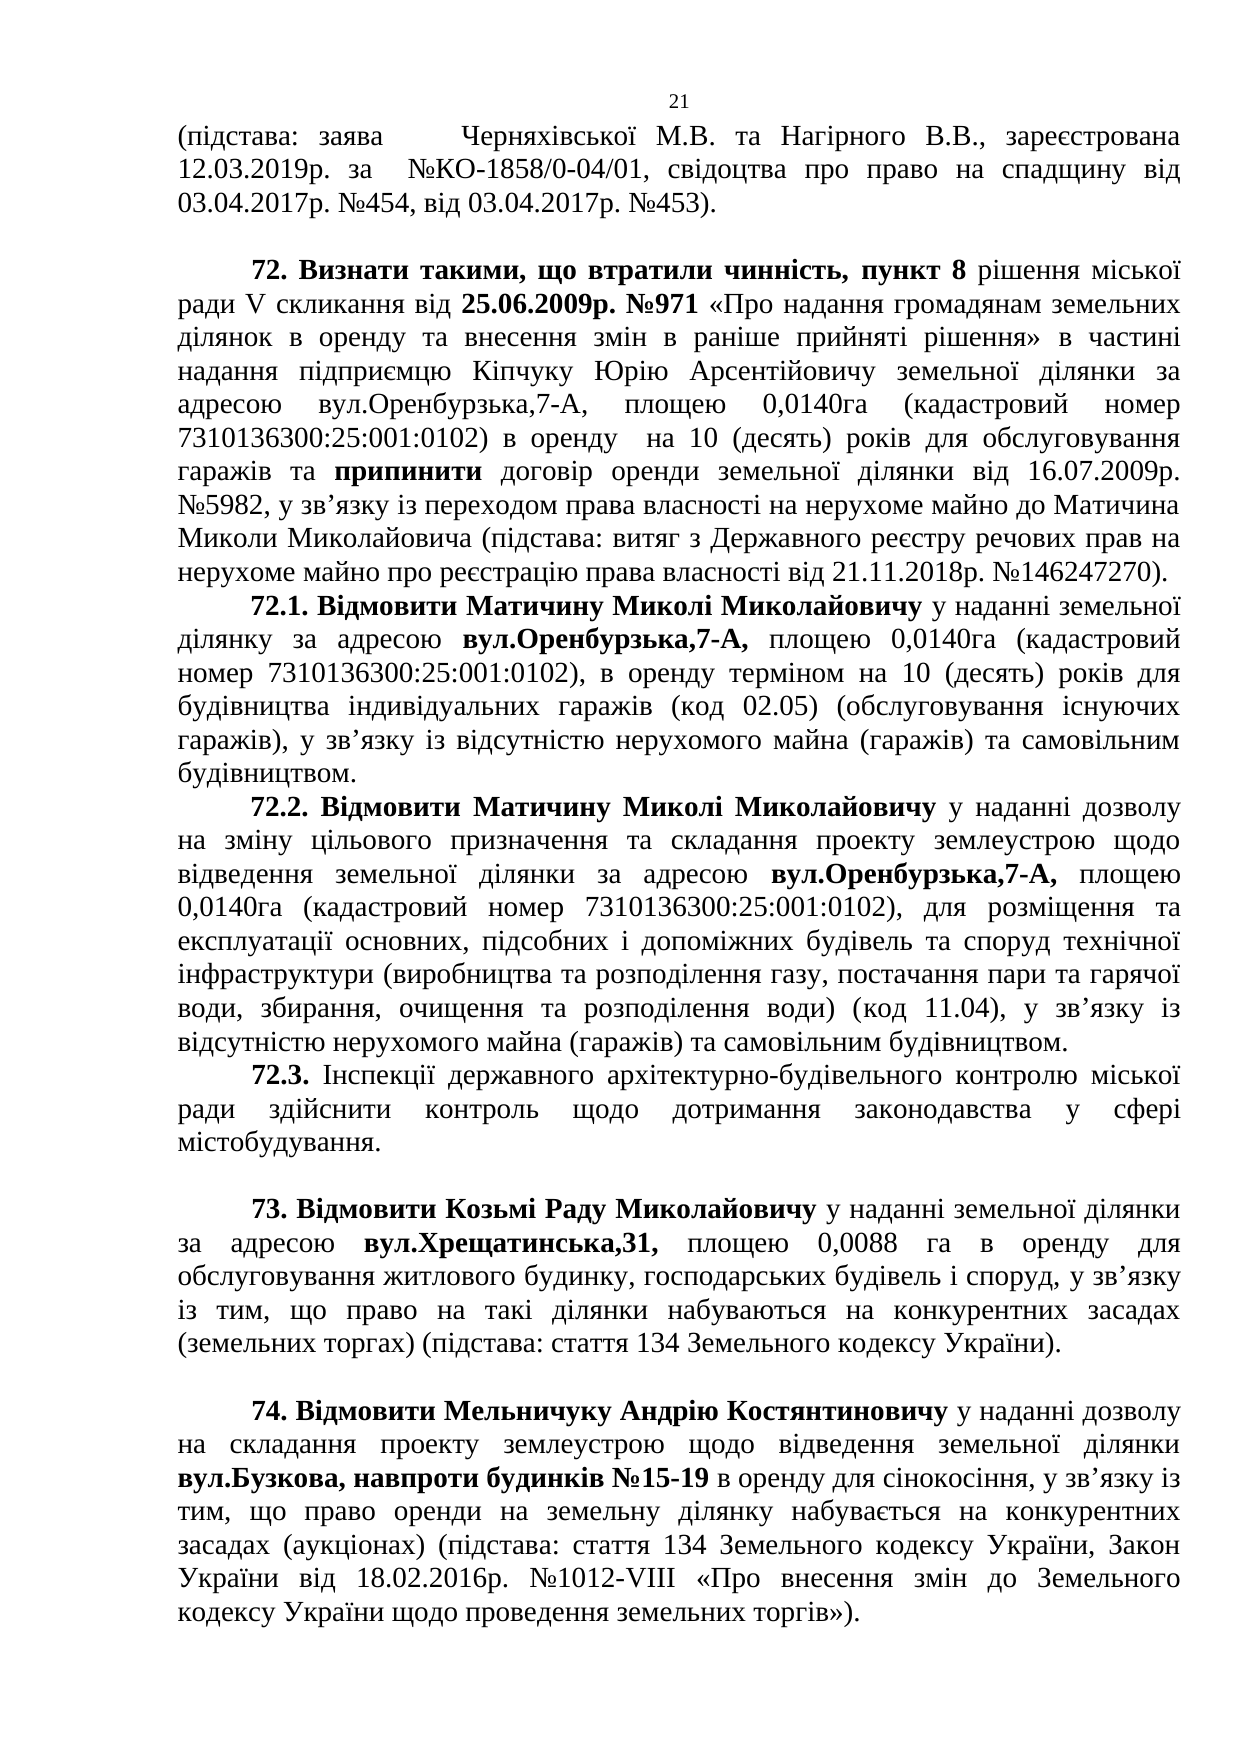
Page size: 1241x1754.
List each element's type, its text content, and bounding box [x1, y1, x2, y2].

text 74. Відмовити Мельничуку Андрію Костянтиновичу у наданні дозволу на складання проекту землеустрою щодо відведення земельної ділянки вул.Бузкова, навпроти будинків №15-19 в оренду для сінокосіння, у зв’язку із тим, що право оренди на земельну ділянку набувається на конкурентних засадах (аукціонах) (підстава: стаття 134 Земельного кодексу України, Закон України від 18.02.2016р. №1012-VIII «Про внесення змін до Земельного кодексу України щодо проведення земельних торгів»). [177, 1393, 1181, 1627]
text 73. Відмовити Козьмі Раду Миколайовичу у наданні земельної ділянки за адресою вул.Хрещатинська,31, площею 0,0088 га в оренду для обслуговування житлового будинку, господарських будівель і споруд, у зв’язку із тим, що право на такі ділянки набуваються на конкурентних засадах (земельних торгах) (підстава: стаття 134 Земельного кодексу України). [177, 1191, 1181, 1359]
text 72. Визнати такими, що втратили чинність, пункт 8 рішення міської ради V скликання від 25.06.2009р. №971 «Про надання громадянам земельних ділянок в оренду та внесення змін в раніше прийняті рішення» в частині надання підприємцю Кіпчуку Юрію Арсентійовичу земельної ділянки за адресою вул.Оренбурзька,7-А, площею 0,0140га (кадастровий номер 7310136300:25:001:0102) в оренду на 10 (десять) років для обслуговування гаражів та припинити договір оренди земельної ділянки від 16.07.2009р. №5982, у зв’язку із переходом права власності на нерухоме майно до Матичина Миколи Миколайовича (підстава: витяг з Державного реєстру речових прав на нерухоме майно про реєстрацію права власності від 21.11.2018р. №146247270). [177, 252, 1181, 588]
text 72.3. Інспекції державного архітектурно-будівельного контролю міської ради здійснити контроль щодо дотримання законодавства у сфері містобудування. [177, 1057, 1181, 1158]
text 72.2. Відмовити Матичину Миколі Миколайовичу у наданні дозволу на зміну цільового призначення та складання проекту землеустрою щодо відведення земельної ділянки за адресою вул.Оренбурзька,7-А, площею 0,0140га (кадастровий номер 7310136300:25:001:0102), для розміщення та експлуатації основних, підсобних і допоміжних будівель та споруд технічної інфраструктури (виробництва та розподілення газу, постачання пари та гарячої води, збирання, очищення та розподілення води) (код 11.04), у зв’язку із відсутністю нерухомого майна (гаражів) та самовільним будівництвом. [177, 789, 1181, 923]
text 72.2. Відмовити Матичину Миколі Миколайовичу у наданні дозволу на зміну цільового призначення та складання проекту землеустрою щодо відведення земельної ділянки за адресою вул.Оренбурзька,7-А, площею 0,0140га (кадастровий номер 7310136300:25:001:0102), для розміщення та експлуатації основних, підсобних і допоміжних будівель та споруд технічної інфраструктури (виробництва та розподілення газу, постачання пари та гарячої води, збирання, очищення та розподілення води) (код 11.04), у зв’язку із відсутністю нерухомого майна (гаражів) та самовільним будівництвом. [177, 990, 1181, 1057]
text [177, 118, 1181, 219]
text 72.1. Відмовити Матичину Миколі Миколайовичу у наданні земельної ділянку за адресою вул.Оренбурзька,7-А, площею 0,0140га (кадастровий номер 7310136300:25:001:0102), в оренду терміном на 10 (десять) років для будівництва індивідуальних гаражів (код 02.05) (обслуговування існуючих гаражів), у зв’язку із відсутністю нерухомого майна (гаражів) та самовільним будівництвом. [177, 588, 1181, 789]
